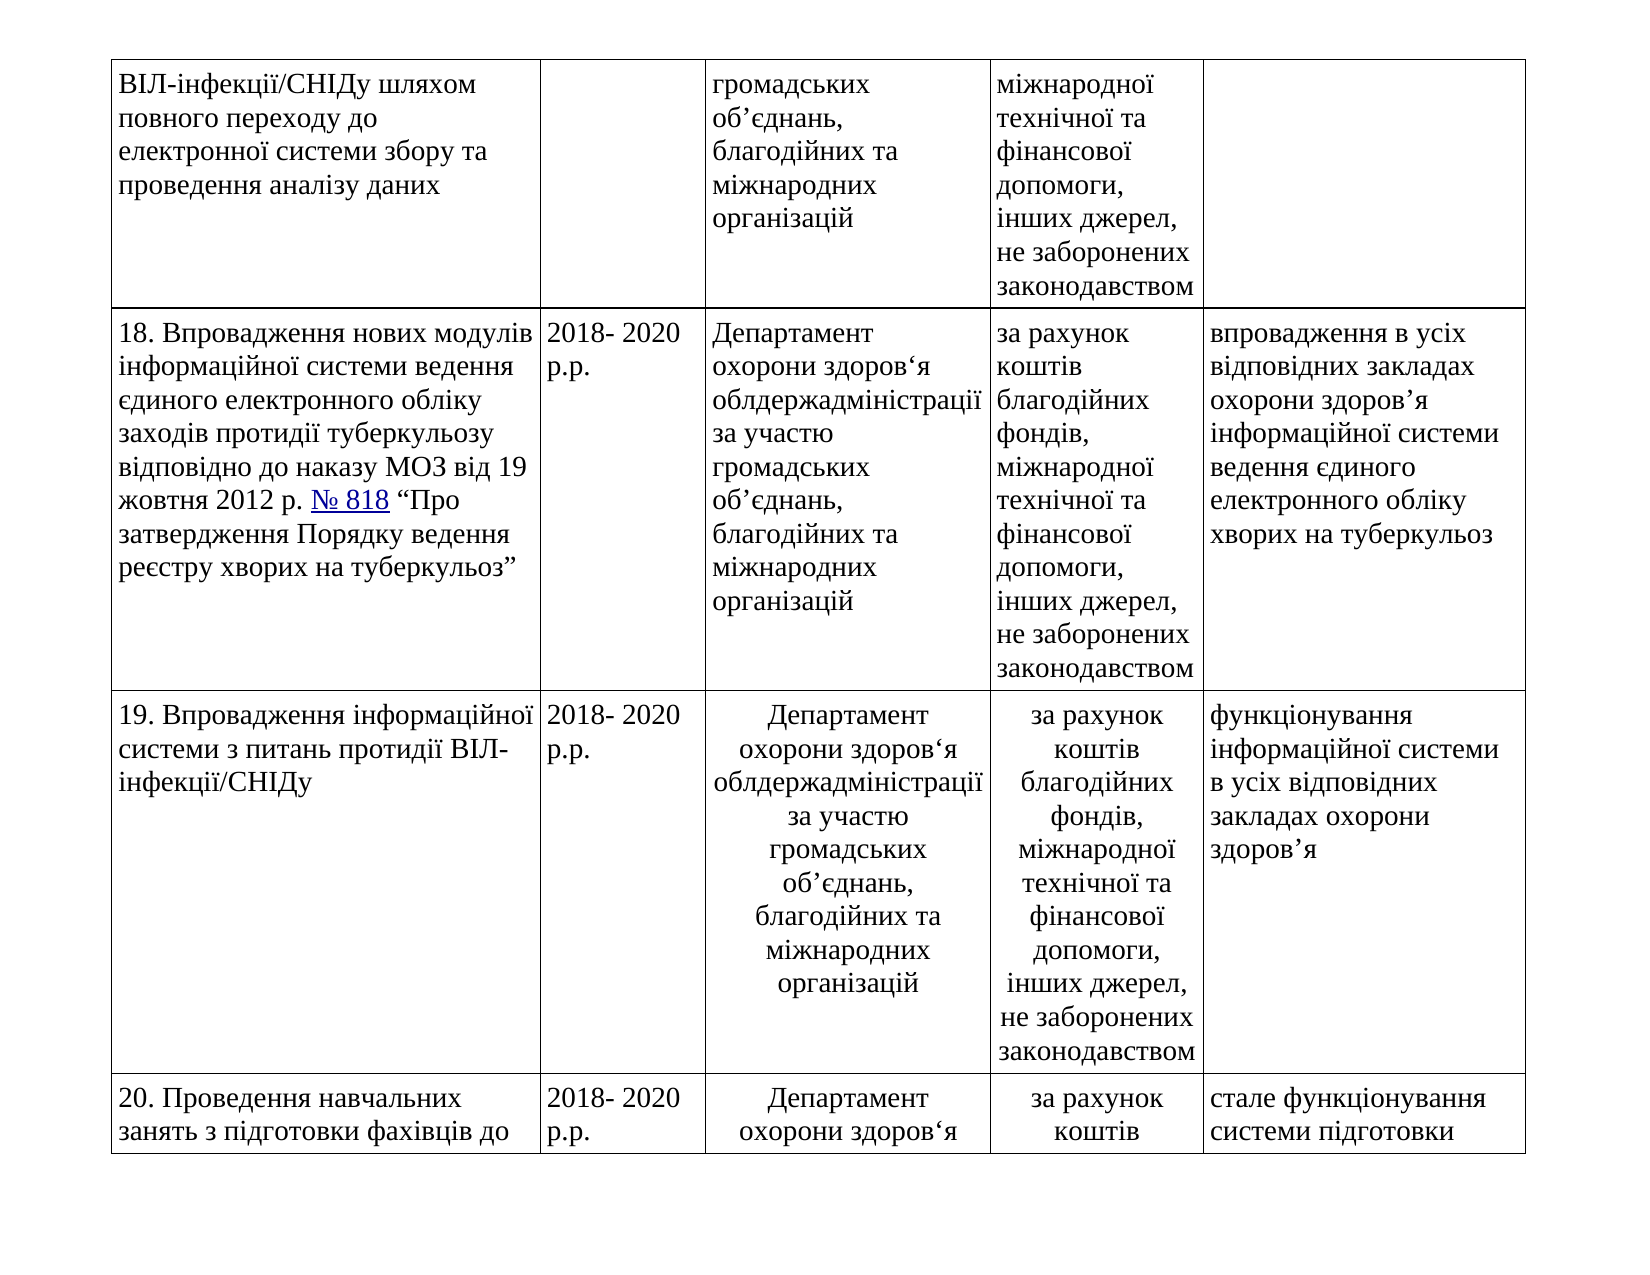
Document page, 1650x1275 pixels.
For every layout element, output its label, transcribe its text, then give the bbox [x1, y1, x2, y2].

table_cell 2018- 2020 р.р. [541, 691, 705, 1072]
table_cell 19. Впровадження інформаційної системи з питань протидії ВІЛ-інфекції/СНІДу [112, 691, 540, 1072]
table_cell 2018- 2020 р.р. [541, 309, 705, 690]
table_cell 2018- 2020 р.р. [541, 1074, 705, 1153]
table_cell впровадження в усіх відповідних закладах охорони здоров’я інформаційної системи ведення єдиного електронного обліку хворих на туберкульоз [1204, 309, 1525, 690]
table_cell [991, 60, 1203, 307]
table_cell функціонування інформаційної системи в усіх відповідних закладах охорони здоров’я [1204, 691, 1525, 1072]
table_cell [706, 1074, 990, 1153]
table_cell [112, 60, 540, 307]
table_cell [991, 1074, 1203, 1153]
table_cell Департамент охорони здоров‘я облдержадміністрації за участю громадських об’єднань, благодійних та міжнародних організацій [706, 691, 990, 1072]
table_cell 18. Впровадження нових модулів інформаційної системи ведення єдиного електронного обліку заходів протидії туберкульозу відповідно до наказу МОЗ від 19 жовтня 2012 р. № 818 “Про затвердження Порядку ведення реєстру хворих на туберкульоз” [112, 309, 540, 690]
table_cell за рахунок коштів благодійних фондів, міжнародної технічної та фінансової допомоги, інших джерел, не заборонених законодавством [991, 309, 1203, 690]
table_cell за рахунок коштів благодійних фондів, міжнародної технічної та фінансової допомоги, інших джерел, не заборонених законодавством [991, 691, 1203, 1072]
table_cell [1204, 1074, 1525, 1153]
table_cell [112, 1074, 540, 1153]
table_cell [1204, 60, 1525, 307]
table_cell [706, 60, 990, 307]
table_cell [541, 60, 705, 307]
table_cell Департамент охорони здоров‘я облдержадміністрації за участю громадських об’єднань, благодійних та міжнародних організацій [706, 309, 990, 690]
